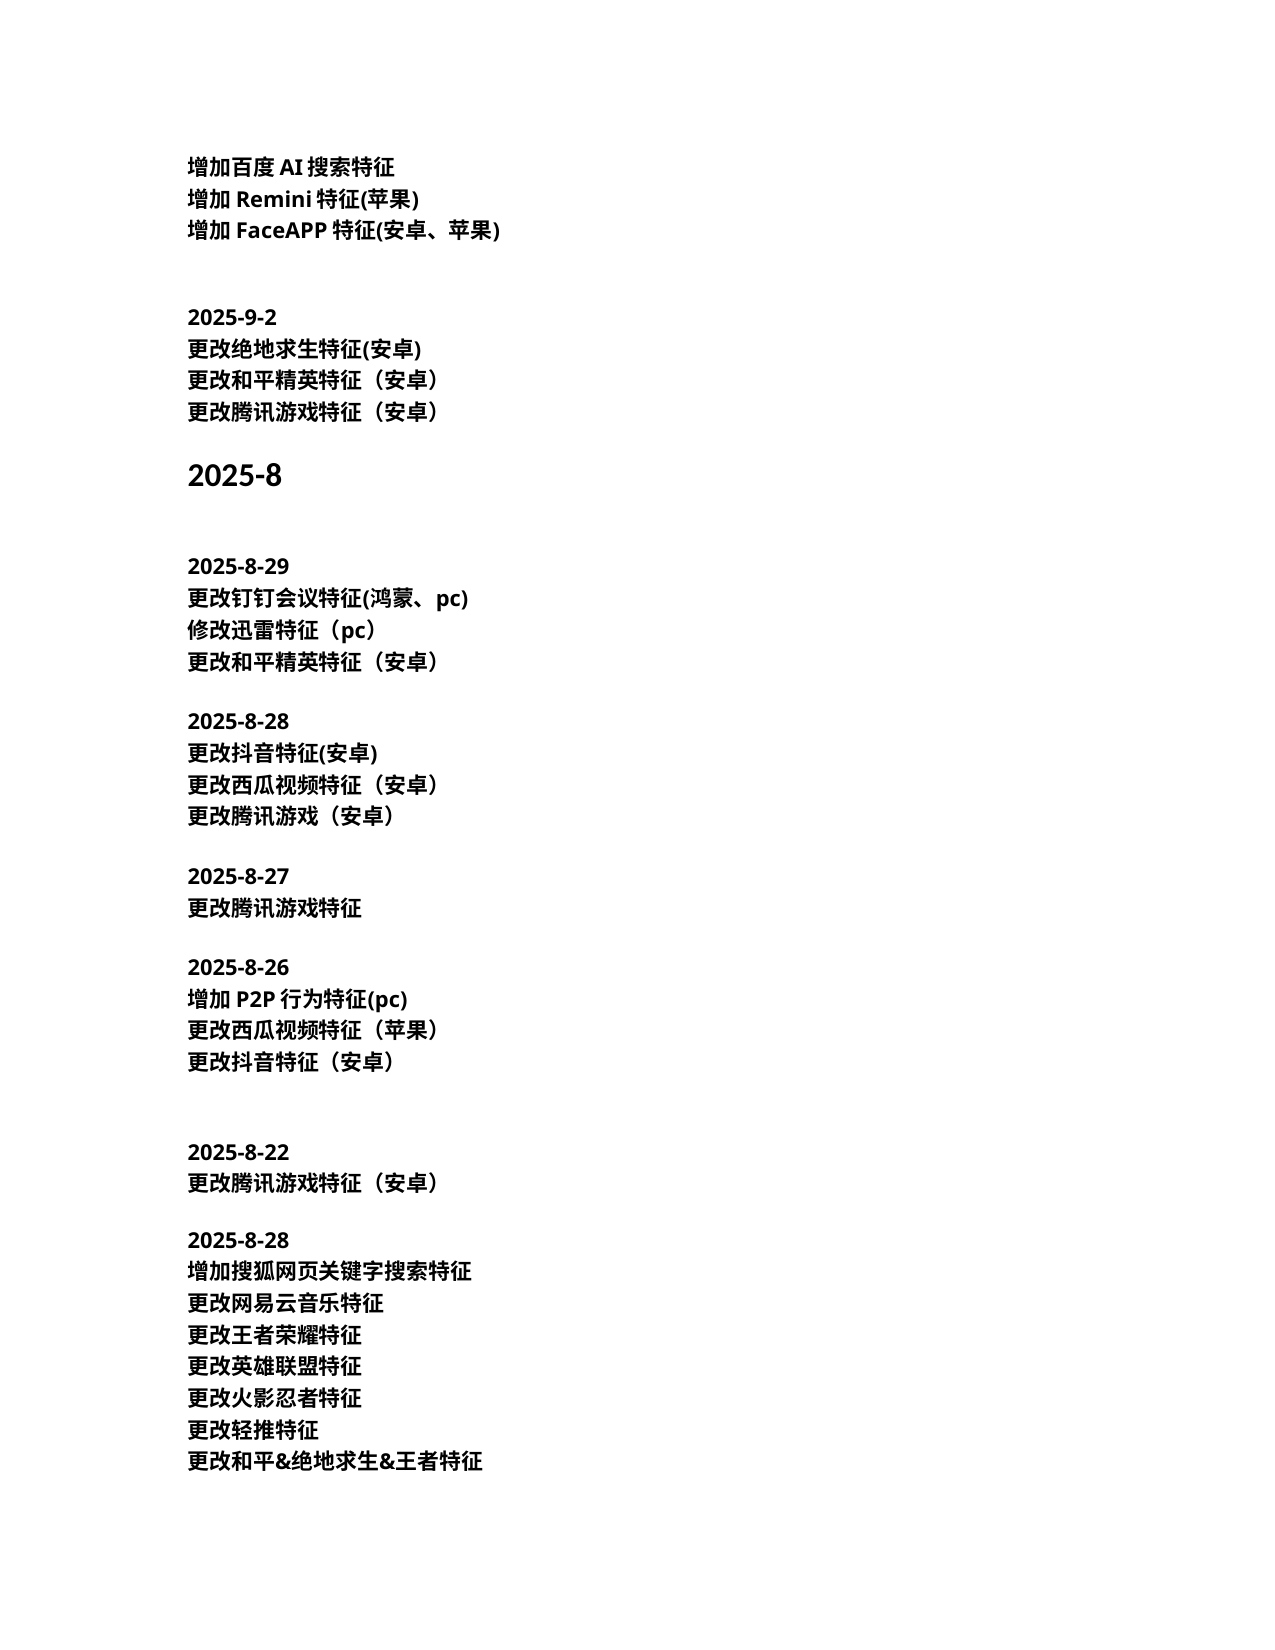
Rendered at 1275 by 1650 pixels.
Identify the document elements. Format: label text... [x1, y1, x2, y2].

text 更改英雄联盟特征 [187, 1349, 1087, 1381]
text 2025-8-27 [187, 861, 1087, 891]
text 更改和平&绝地求生&王者特征 [187, 1444, 1087, 1476]
text 增加百度AI搜索特征 [187, 150, 1087, 182]
text 更改钉钉会议特征(鸿蒙、pc) [187, 581, 1087, 613]
subtitle 2025-8 [187, 454, 1087, 494]
text 增加Remini特征(苹果) [187, 182, 1087, 213]
text 更改火影忍者特征 [187, 1381, 1087, 1413]
text 更改腾讯游戏特征（安卓） [187, 1166, 1087, 1198]
text 更改和平精英特征（安卓） [187, 644, 1087, 676]
text 增加搜狐网页关键字搜索特征 [187, 1254, 1087, 1286]
text 更改网易云音乐特征 [187, 1286, 1087, 1318]
text 更改腾讯游戏特征 [187, 891, 1087, 922]
text 2025-8-28 [187, 706, 1087, 736]
text 更改王者荣耀特征 [187, 1318, 1087, 1349]
text 更改绝地求生特征(安卓) [187, 332, 1087, 363]
text 更改轻推特征 [187, 1413, 1087, 1444]
text 修改迅雷特征（pc） [187, 613, 1087, 644]
text 2025-8-22 [187, 1136, 1087, 1166]
text 更改抖音特征（安卓） [187, 1045, 1087, 1077]
text 2025-8-29 [187, 551, 1087, 581]
text 更改和平精英特征（安卓） [187, 363, 1087, 395]
text 更改抖音特征(安卓) [187, 736, 1087, 768]
text 更改腾讯游戏特征（安卓） [187, 395, 1087, 427]
text 增加FaceAPP特征(安卓、苹果) [187, 213, 1087, 245]
text 更改西瓜视频特征（苹果） [187, 1013, 1087, 1045]
text 2025-9-2 [187, 302, 1087, 332]
text 更改腾讯游戏（安卓） [187, 799, 1087, 831]
text 增加P2P行为特征(pc) [187, 982, 1087, 1013]
text 2025-8-26 [187, 952, 1087, 982]
text 2025-8-28 [187, 1224, 1087, 1254]
text 更改西瓜视频特征（安卓） [187, 768, 1087, 799]
